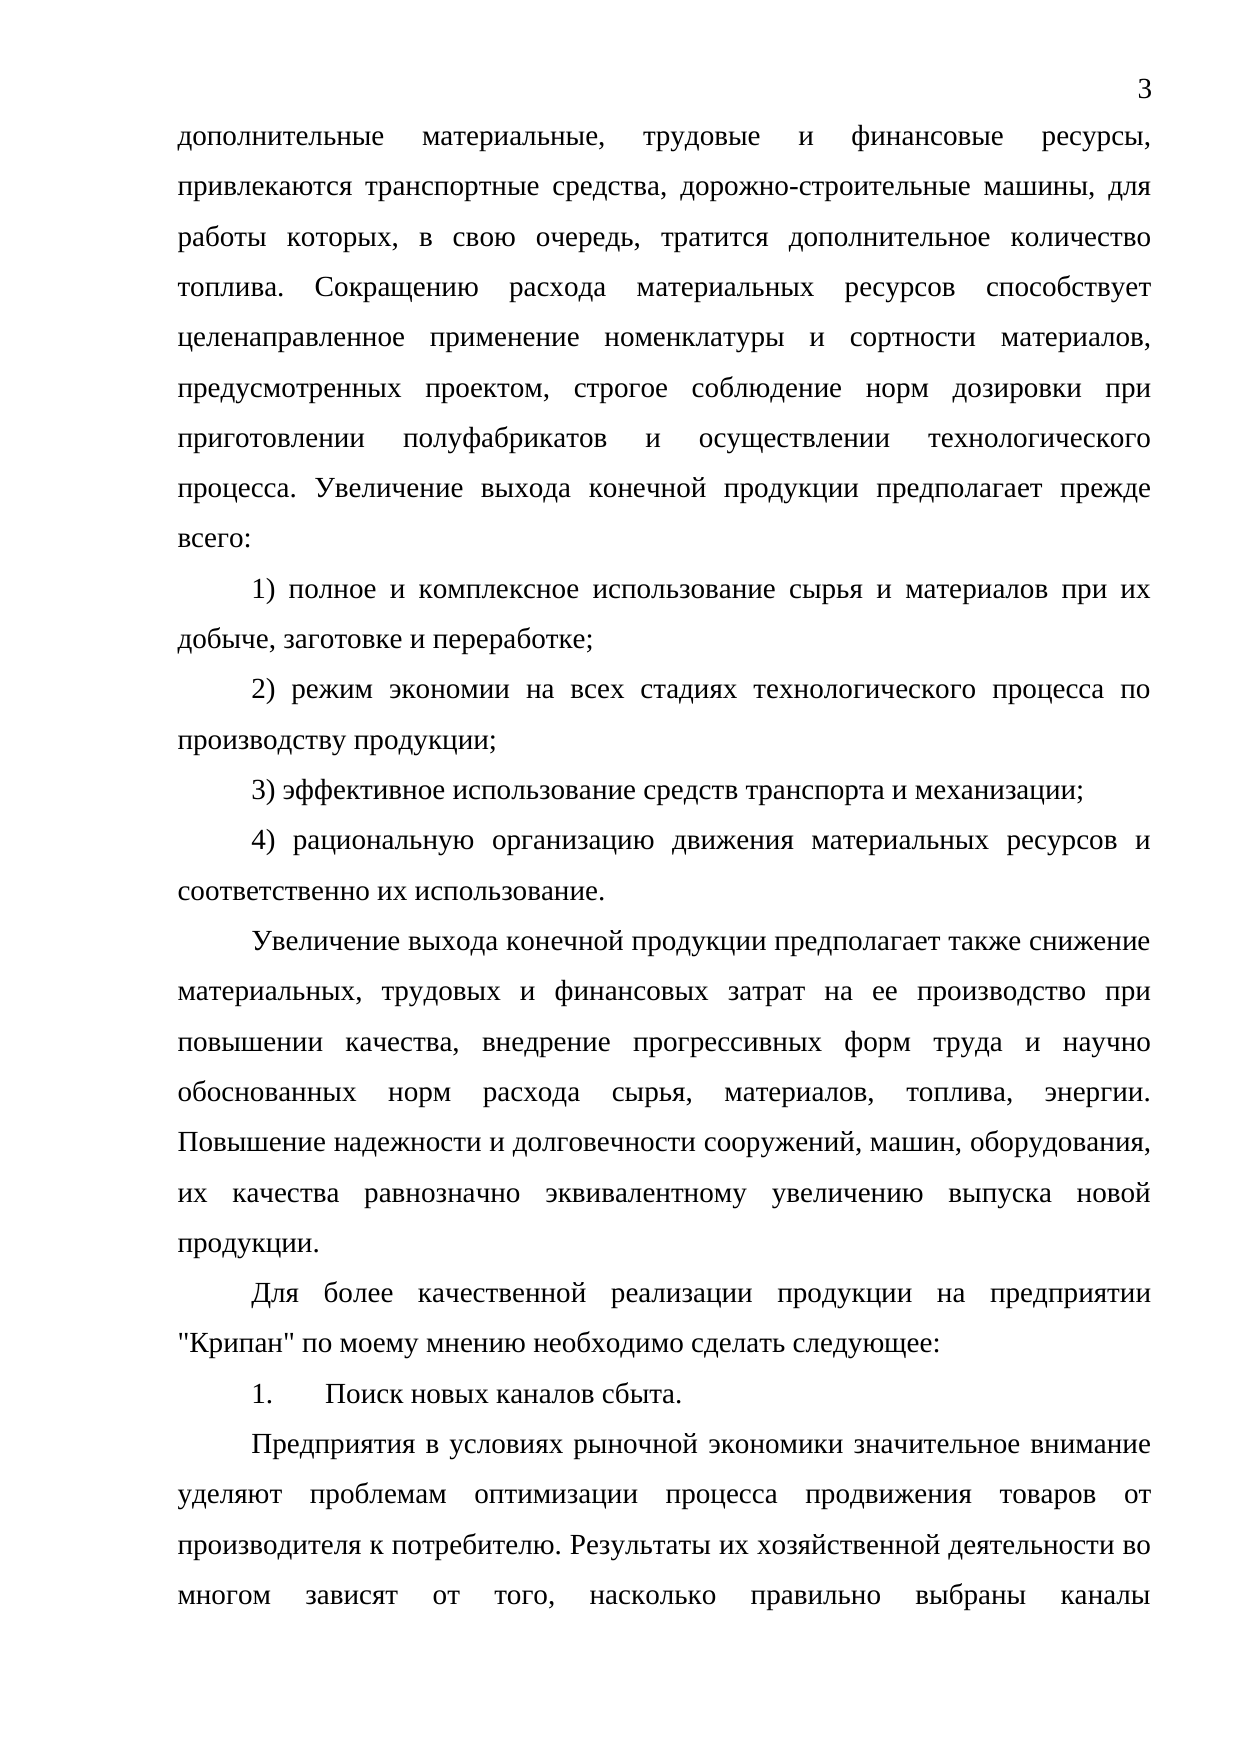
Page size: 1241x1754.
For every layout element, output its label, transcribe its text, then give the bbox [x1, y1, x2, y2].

text 2) режим экономии на всех стадиях технологического процесса по производству продукции; [177, 672, 1152, 755]
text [177, 1426, 1152, 1611]
text 3) эффективное использование средств транспорта и механизации; [177, 772, 1152, 806]
text 1) полное и комплексное использование сырья и материалов при их добыче, заготовке и переработке; [177, 571, 1152, 655]
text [177, 118, 1152, 554]
text 4) рациональную организацию движения материальных ресурсов и соответственно их использование. [177, 822, 1152, 906]
text Увеличение выхода конечной продукции предполагает также снижение материальных, трудовых и финансовых затрат на ее производство при повышении качества, внедрение прогрессивных форм труда и научно обоснованных норм расхода сырья, материалов, топлива, энергии. Повышение надежности и долговечности сооружений, машин, оборудования, их качества равнозначно эквивалентному увеличению выпуска новой продукции. [177, 923, 1152, 1258]
list Поиск новых каналов сбыта. [177, 1376, 1152, 1409]
text Для более качественной реализации продукции на предприятии "Крипан" по моему мнению необходимо сделать следующее: [177, 1275, 1152, 1359]
